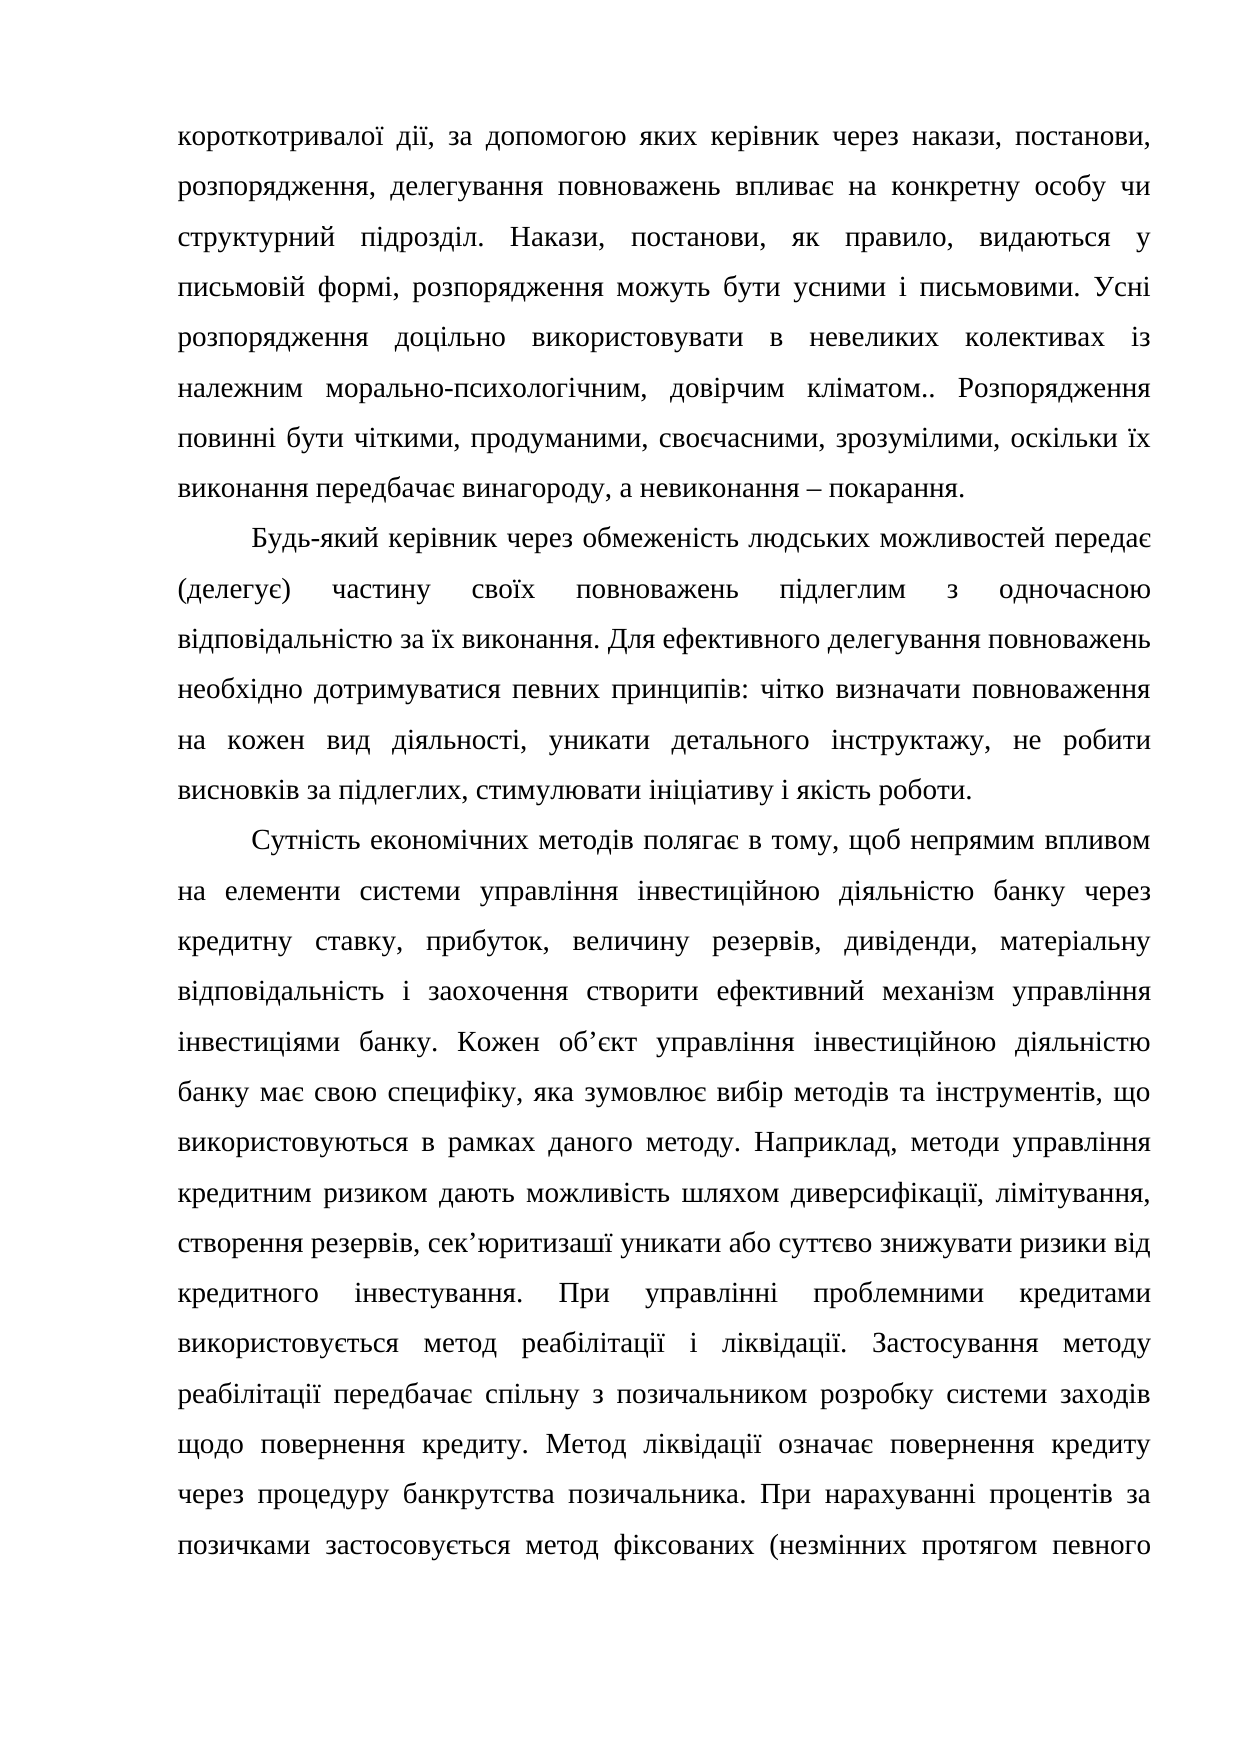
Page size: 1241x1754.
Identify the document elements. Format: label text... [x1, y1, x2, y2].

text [177, 118, 1152, 504]
text Будь-який керівник через обмеженість людських можливостей передає (делегує) частину своїх повноважень підлеглим з одночасною відповідальністю за їх виконання. Для ефективного делегування повноважень необхідно дотримуватися певних принципів: чітко визначати повноваження на кожен вид діяльності, уникати детального інструктажу, не робити висновків за підлеглих, стимулювати ініціативу і якість роботи. [177, 521, 1152, 806]
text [177, 822, 1152, 1560]
